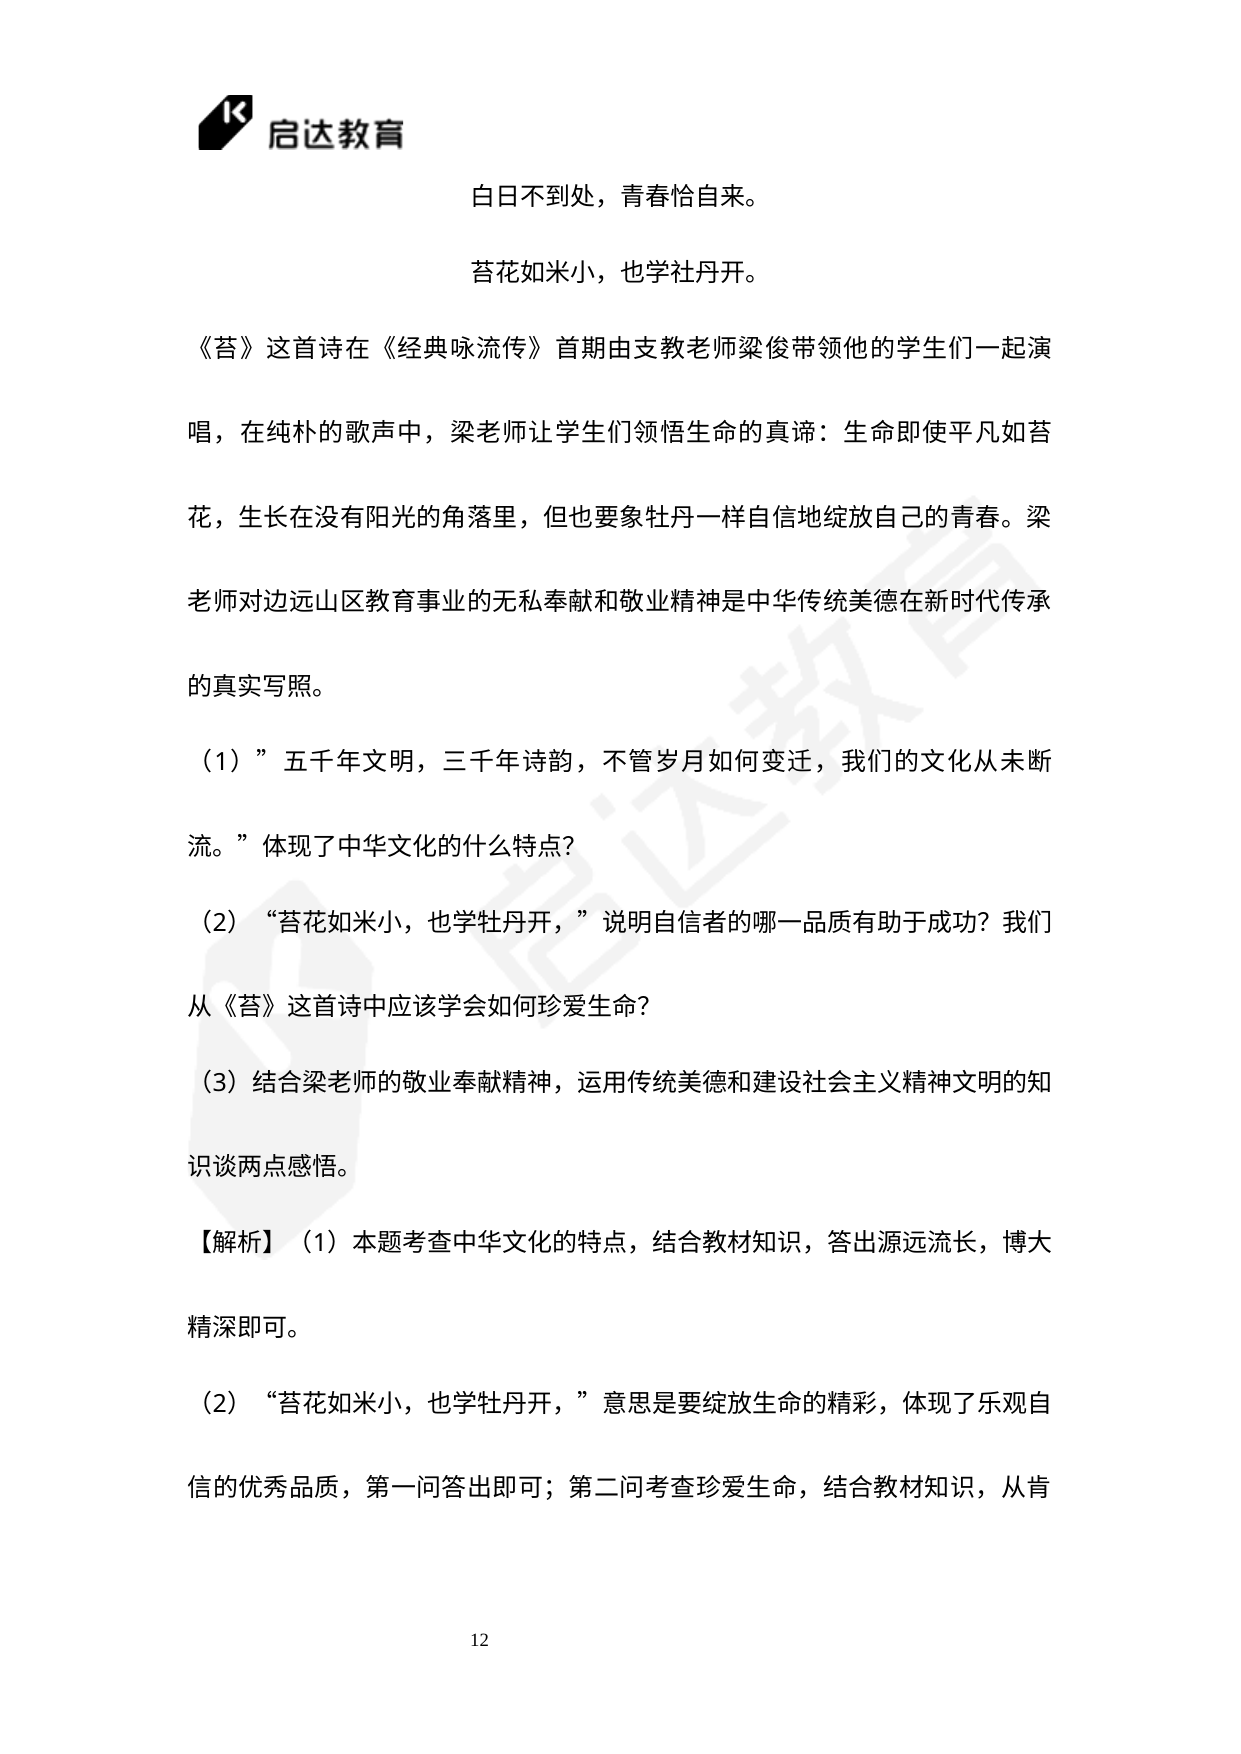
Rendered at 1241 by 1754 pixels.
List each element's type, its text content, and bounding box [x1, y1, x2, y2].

text （1）”五千年文明，三千年诗韵，不管岁月如何变迁，我们的文化从未断流。”体现了中华文化的什么特点？ [187, 727, 1053, 877]
text （2）“苔花如米小，也学牡丹开，”说明自信者的哪一品质有助于成功？我们从《苔》这首诗中应该学会如何珍爱生命？ [187, 888, 1053, 1037]
text （2）“苔花如米小，也学牡丹开，”意思是要绽放生命的精彩，体现了乐观自信的优秀品质，第一问答出即可；第二问考查珍爱生命，结合教材知识，从肯定生命、珍惜生命、永不言弃生命、生命价值等方面考虑作答。 [187, 1369, 1053, 1518]
picture [198, 95, 404, 150]
text 【解析】（1）本题考查中华文化的特点，结合教材知识，答出源远流长，博大精深即可。 [187, 1208, 1053, 1358]
text 《苔》这首诗在《经典咏流传》首期由支教老师粱俊带领他的学生们一起演唱，在纯朴的歌声中，梁老师让学生们领悟生命的真谛：生命即使平凡如苔花，生长在没有阳光的角落里，但也要象牡丹一样自信地绽放自己的青春。梁老师对边远山区教育事业的无私奉献和敬业精神是中华传统美德在新时代传承的真实写照。 [187, 314, 1053, 717]
text （3）结合梁老师的敬业奉献精神，运用传统美德和建设社会主义精神文明的知识谈两点感悟。 [187, 1048, 1053, 1197]
text 白日不到处，青春恰自来。 [187, 162, 1053, 227]
text 苔花如米小，也学社丹开。 [187, 238, 1053, 303]
